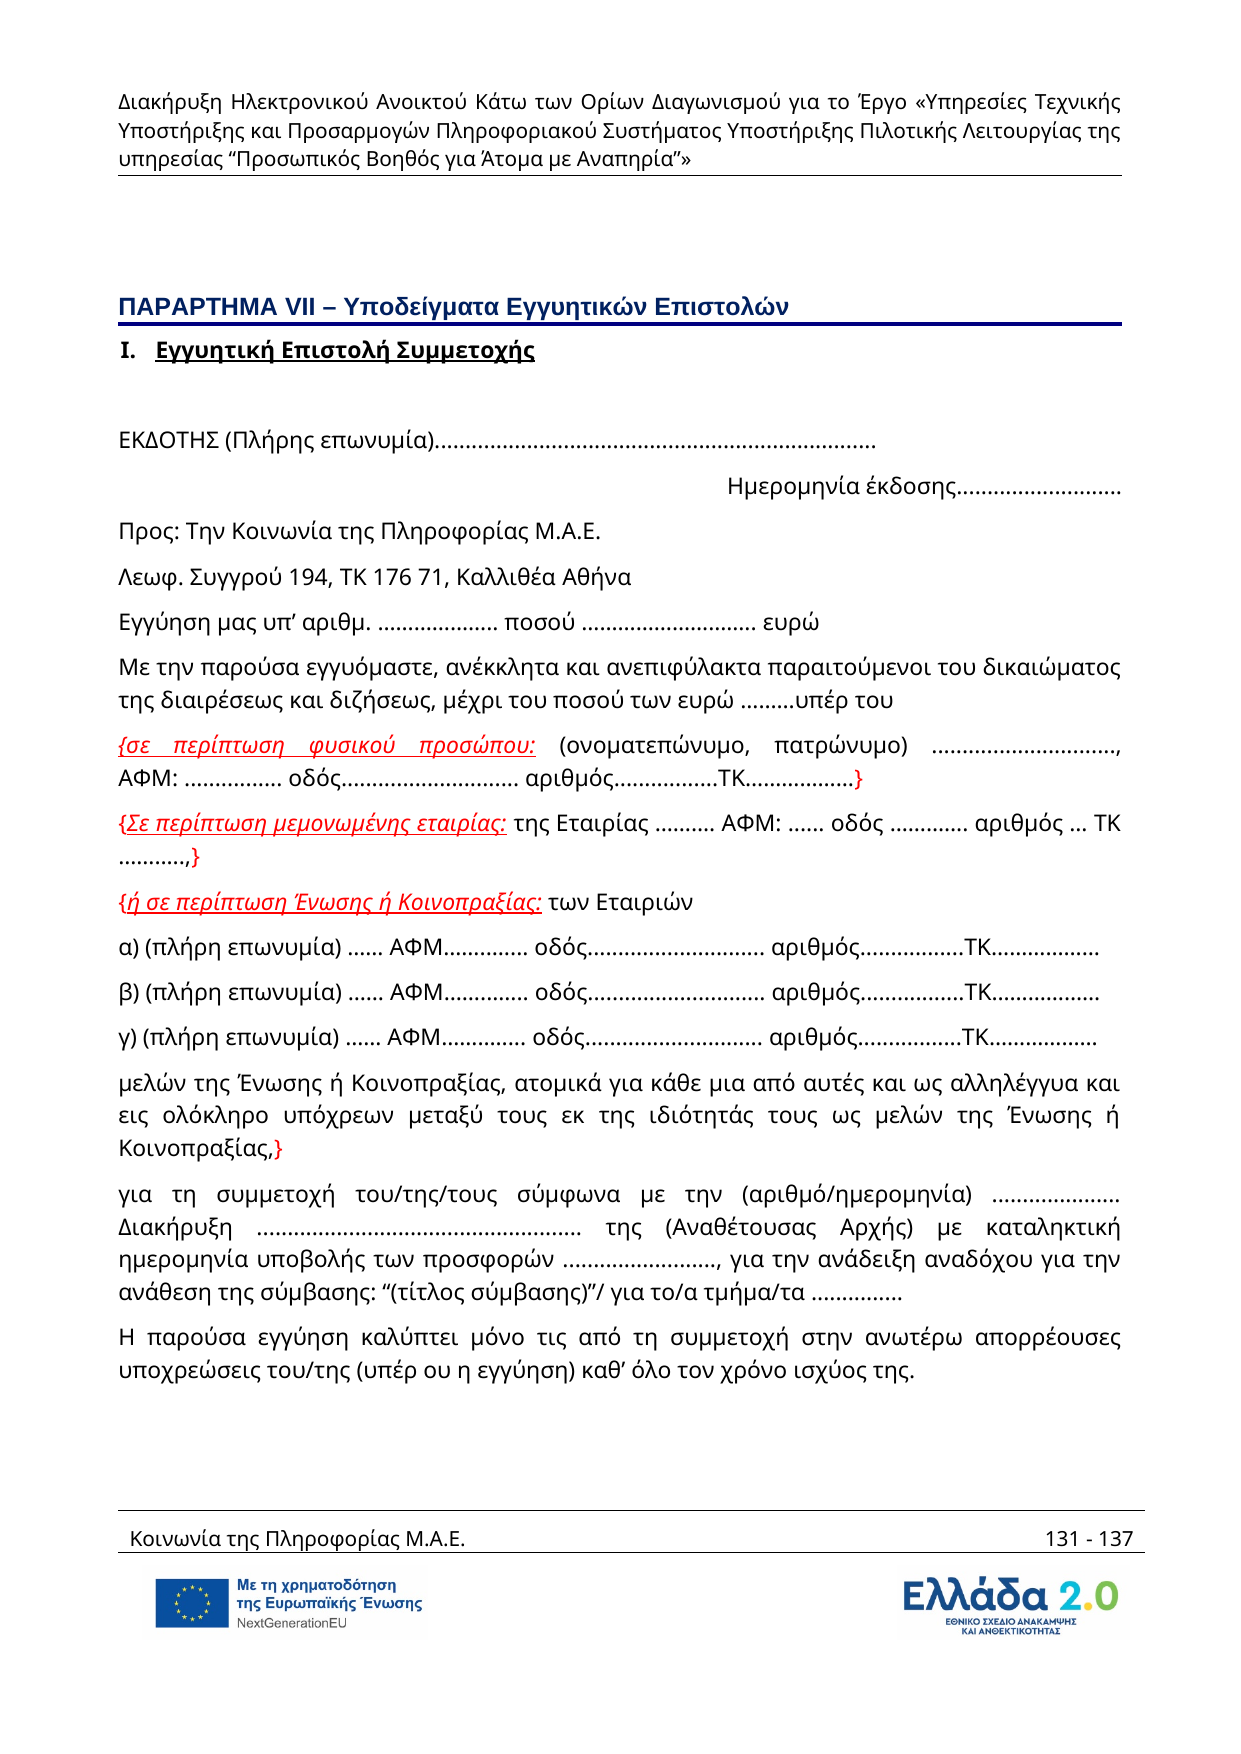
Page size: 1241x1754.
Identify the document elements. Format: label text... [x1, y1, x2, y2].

text β) (πλήρη επωνυμία) …… ΑΦΜ…….….... οδός............................. αριθμός.................ΤΚ……………… [118, 976, 1122, 1007]
text Με την παρούσα εγγυόμαστε, ανέκκλητα και ανεπιφύλακτα παραιτούμενοι του δικαιώματος της διαιρέσεως και διζήσεως, μέχρι του ποσού των ευρώ ………υπέρ του [118, 651, 1122, 715]
text Ημερομηνία έκδοσης........................... [118, 470, 1122, 501]
text γ) (πλήρη επωνυμία) …… ΑΦΜ…….….... οδός............................. αριθμός.................ΤΚ……………… [118, 1021, 1122, 1053]
text ΕΚΔΟΤΗΣ (Πλήρης επωνυμία)........................................................................ [118, 424, 1122, 456]
text μελών της Ένωσης ή Κοινοπραξίας, ατομικά για κάθε μια από αυτές και ως αλληλέγγυα και εις ολόκληρο υπόχρεων μεταξύ τους εκ της ιδιότητάς τους ως μελών της Ένωσης ή Κοινοπραξίας,} [118, 1067, 1122, 1163]
text {ή σε περίπτωση Ένωσης ή Κοινοπραξίας: των Εταιριών [118, 885, 1122, 917]
text α) (πλήρη επωνυμία) …… ΑΦΜ…….….... οδός............................. αριθμός.................ΤΚ……………… [118, 931, 1122, 962]
text Λεωφ. Συγγρού 194, ΤΚ 176 71, Καλλιθέα Αθήνα [118, 560, 1122, 592]
text {σε περίπτωση φυσικού προσώπου: (ονοματεπώνυμο, πατρώνυμο) .............................., ΑΦΜ: ................ οδός............................. αριθμός.................ΤΚ………………} [118, 729, 1122, 793]
text για τη συμμετοχή του/της/τους σύμφωνα με την (αριθμό/ημερομηνία) ..................... Διακήρυξη ..................................................... της (Αναθέτουσας Αρχής) με καταληκτική ημερομηνία υποβολής των προσφορών ........................., για την ανάδειξη αναδόχου για την ανάθεση της σύμβασης: “(τίτλος σύμβασης)”/ για το/α τμήμα/τα ............... [118, 1178, 1122, 1307]
text {Σε περίπτωση μεμονωμένης εταιρίας: της Εταιρίας ………. ΑΦΜ: ...... οδός …………. αριθμός … ΤΚ ………..,} [118, 807, 1122, 871]
text Εγγύηση μας υπ’ αριθμ. ……………….. ποσού ………………….……. ευρώ [118, 606, 1122, 637]
text Η παρούσα εγγύηση καλύπτει μόνο τις από τη συμμετοχή στην ανωτέρω απορρέουσες υποχρεώσεις του/της (υπέρ ου η εγγύηση) καθ’ όλο τον χρόνο ισχύος της. [118, 1321, 1122, 1385]
text Προς: Την Κοινωνία της Πληροφορίας Μ.Α.Ε. [118, 515, 1122, 546]
subtitle Εγγυητική Επιστολή Συμμετοχής [136, 334, 1122, 365]
subtitle ΠΑΡΑΡΤΗΜΑ VII – Υποδείγματα Εγγυητικών Επιστολών [118, 292, 1122, 322]
